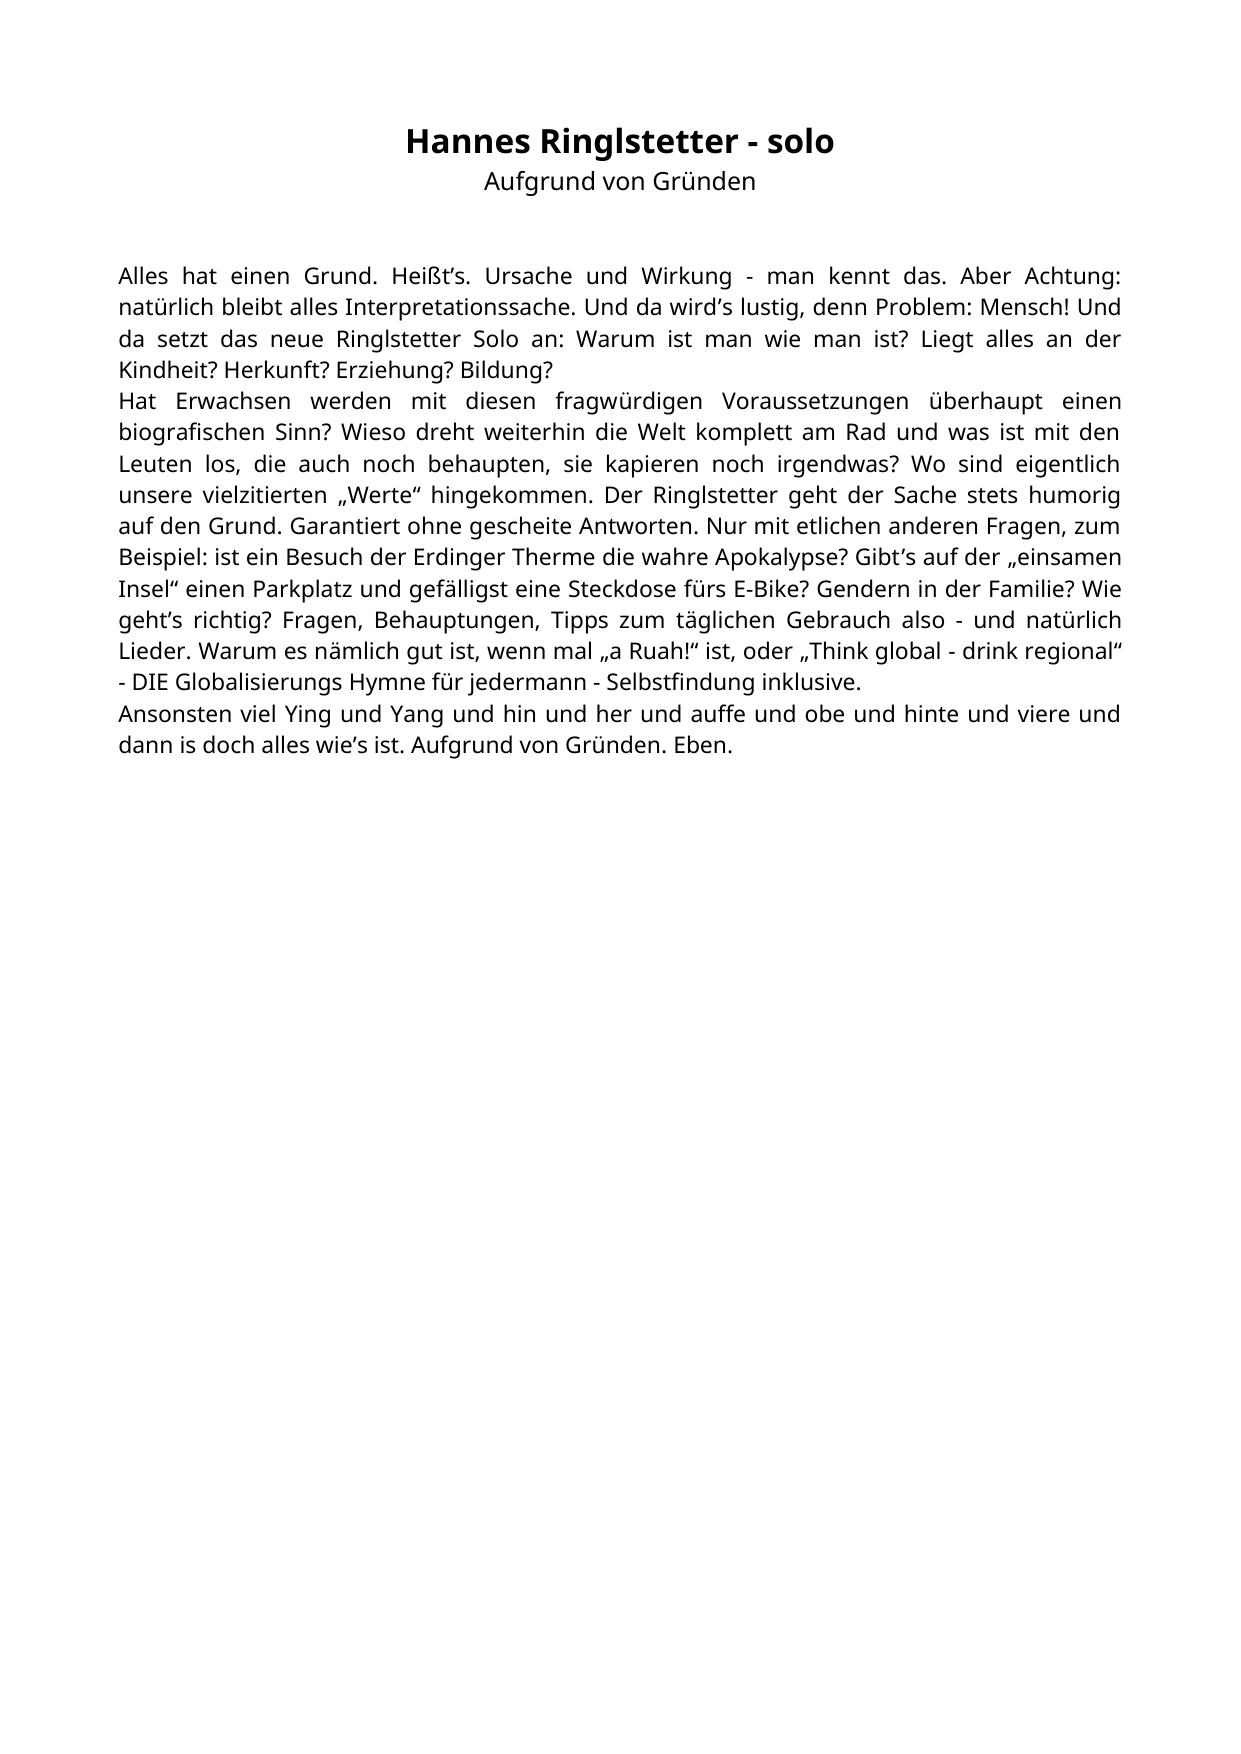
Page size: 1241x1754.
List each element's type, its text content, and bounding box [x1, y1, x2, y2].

text Alles hat einen Grund. Heißt’s. Ursache und Wirkung - man kennt das. Aber Achtung: natürlich bleibt alles Interpretationssache. Und da wird’s lustig, denn Problem: Mensch! Und da setzt das neue Ringlstetter Solo an: Warum ist man wie man ist? Liegt alles an der Kindheit? Herkunft? Erziehung? Bildung? [118, 260, 1122, 385]
text Hannes Ringlstetter - solo [118, 118, 1122, 163]
text Ansonsten viel Ying und Yang und hin und her und auffe und obe und hinte und viere und dann is doch alles wie’s ist. Aufgrund von Gründen. Eben. [118, 698, 1122, 760]
text Aufgrund von Gründen [118, 163, 1122, 198]
text Hat Erwachsen werden mit diesen fragwürdigen Voraussetzungen überhaupt einen biografischen Sinn? Wieso dreht weiterhin die Welt komplett am Rad und was ist mit den Leuten los, die auch noch behaupten, sie kapieren noch irgendwas? Wo sind eigentlich unsere vielzitierten „Werte“ hingekommen. Der Ringlstetter geht der Sache stets humorig auf den Grund. Garantiert ohne gescheite Antworten. Nur mit etlichen anderen Fragen, zum Beispiel: ist ein Besuch der Erdinger Therme die wahre Apokalypse? Gibt’s auf der „einsamen Insel“ einen Parkplatz und gefälligst eine Steckdose fürs E-Bike? Gendern in der Familie? Wie geht’s richtig? Fragen, Behauptungen, Tipps zum täglichen Gebrauch also - und natürlich Lieder. Warum es nämlich gut ist, wenn mal „a Ruah!“ ist, oder „Think global - drink regional“ - DIE Globalisierungs Hymne für jedermann - Selbstfindung inklusive. [118, 385, 1122, 698]
